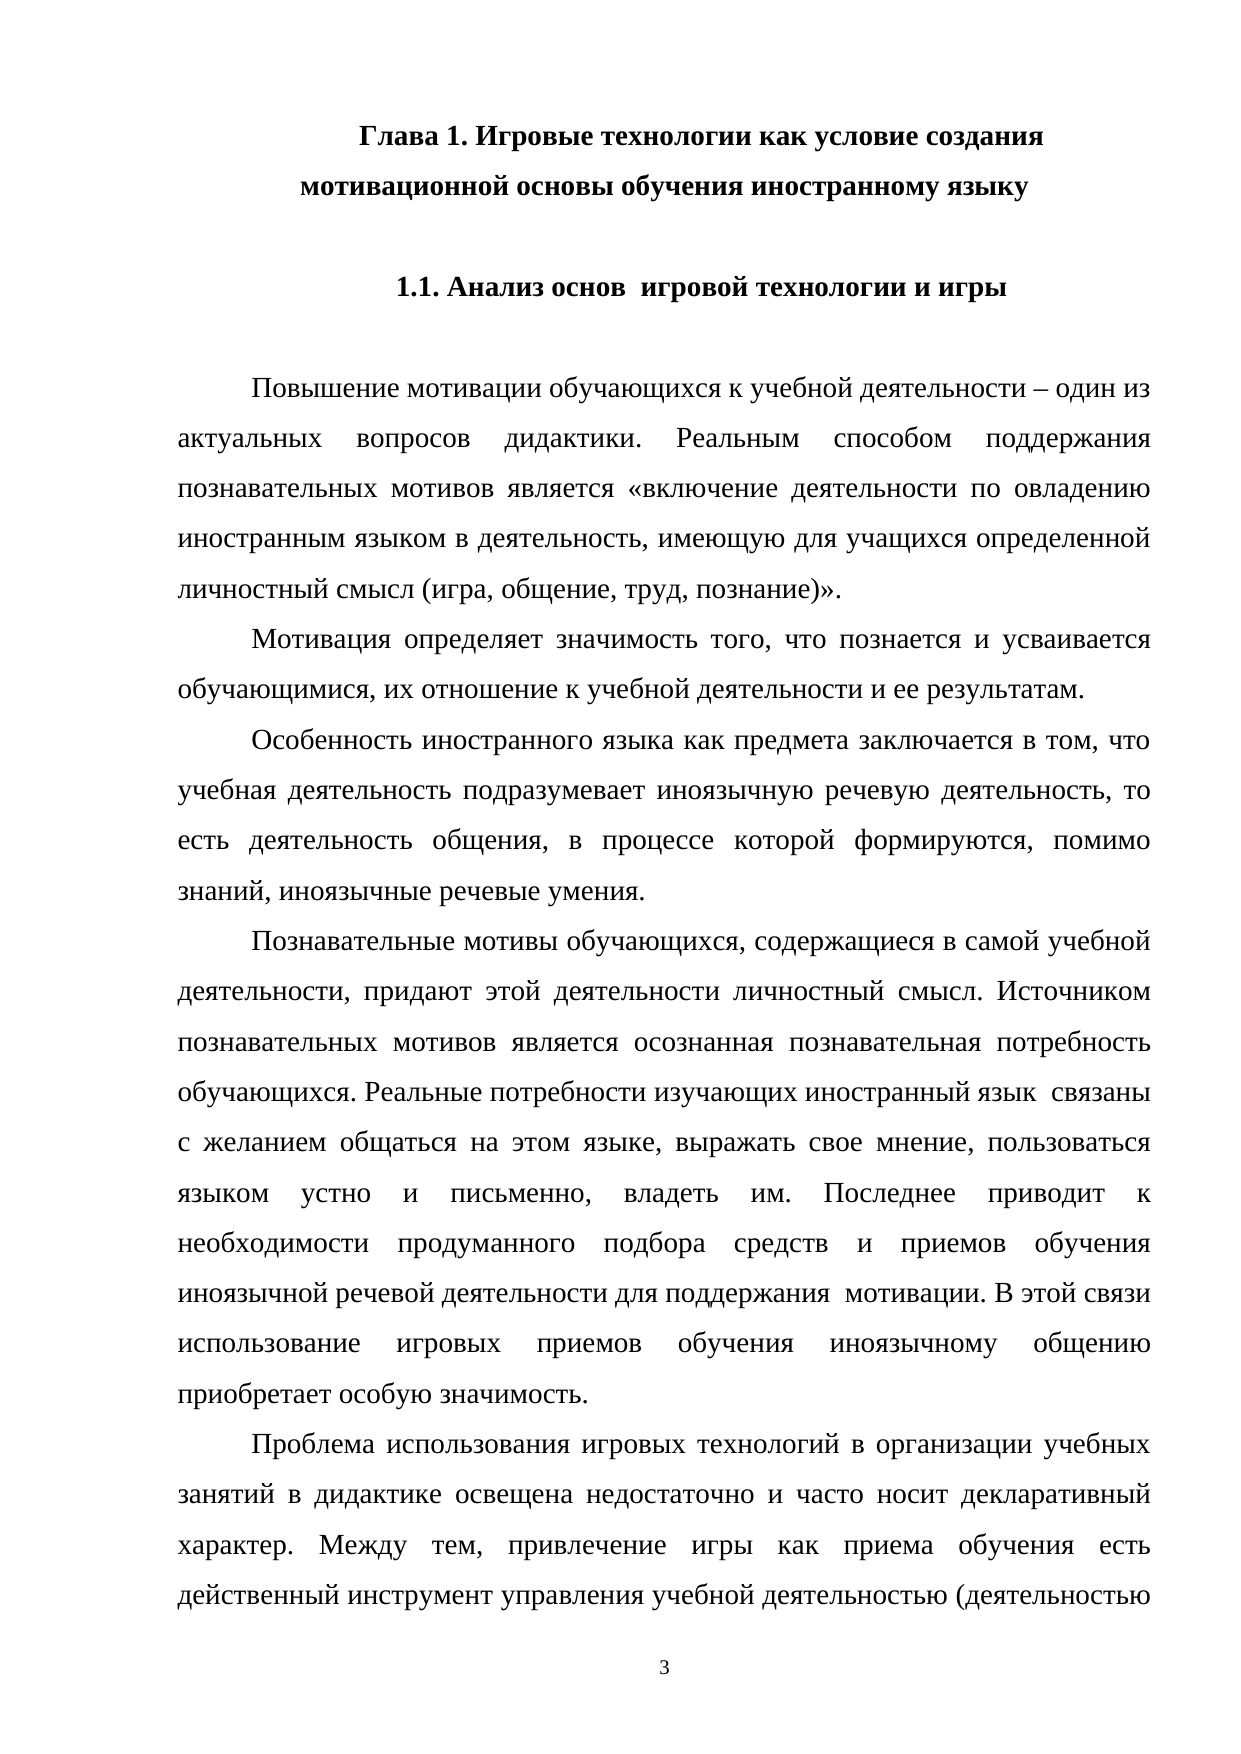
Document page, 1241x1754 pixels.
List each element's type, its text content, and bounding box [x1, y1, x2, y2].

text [177, 1426, 1152, 1611]
text Познавательные мотивы обучающихся, содержащиеся в самой учебной деятельности, придают этой деятельности личностный смысл. Источником познавательных мотивов является осознанная познавательная потребность обучающихся. Реальные потребности изучающих иностранный язык связаны с желанием общаться на этом языке, выражать свое мнение, пользоваться языком устно и письменно, владеть им. Последнее приводит к необходимости продуманного подбора средств и приемов обучения иноязычной речевой деятельности для поддержания мотивации. В этой связи использование игровых приемов обучения иноязычному общению приобретает особую значимость. [177, 923, 1152, 1409]
text Мотивация определяет значимость того, что познается и усваивается обучающимися, их отношение к учебной деятельности и ее результатам. [177, 621, 1152, 705]
text 1.1. Анализ основ игровой технологии и игры [177, 269, 1152, 303]
text Особенность иностранного языка как предмета заключается в том, что учебная деятельность подразумевает иноязычную речевую деятельность, то есть деятельность общения, в процессе которой формируются, помимо знаний, иноязычные речевые умения. [177, 722, 1152, 906]
text Глава 1. Игровые технологии как условие создания мотивационной основы обучения иностранному языку [177, 118, 1152, 202]
text Повышение мотивации обучающихся к учебной деятельности – один из актуальных вопросов дидактики. Реальным способом поддержания познавательных мотивов является «включение деятельности по овладению иностранным языком в деятельность, имеющую для учащихся определенной личностный смысл (игра, общение, труд, познание)». [177, 370, 1152, 604]
